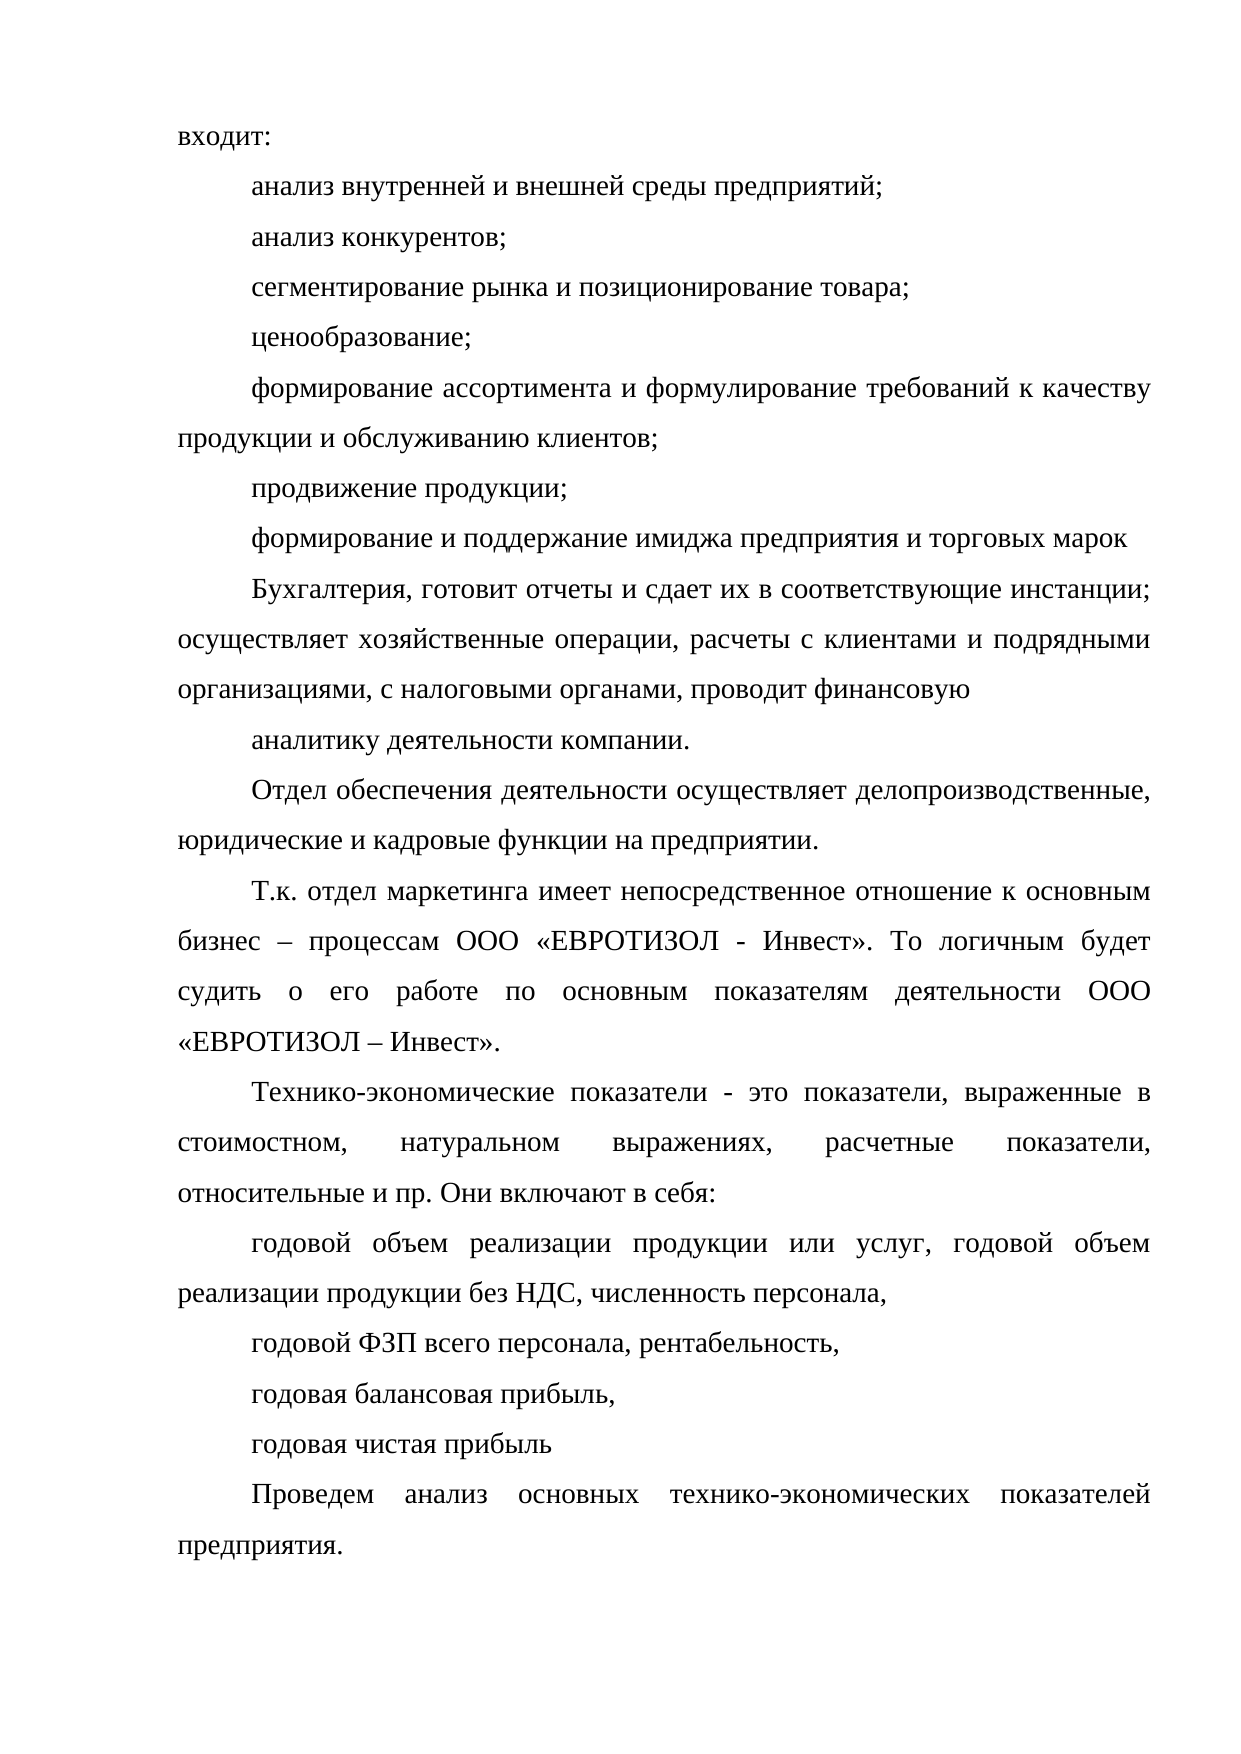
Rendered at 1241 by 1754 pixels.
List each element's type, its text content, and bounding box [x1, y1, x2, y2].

text годовой ФЗП всего персонала, рентабельность, [177, 1326, 1152, 1359]
text формирование и поддержание имиджа предприятия и торговых марок [177, 521, 1152, 554]
text Отдел обеспечения деятельности осуществляет делопроизводственные, юридические и кадровые функции на предприятии. [177, 772, 1152, 856]
text Проведем анализ основных технико-экономических показателей предприятия. [177, 1477, 1152, 1560]
text ценообразование; [177, 319, 1152, 353]
text Т.к. отдел маркетинга имеет непосредственное отношение к основным бизнес – процессам ООО «ЕВРОТИЗОЛ - Инвест». То логичным будет судить о его работе по основным показателям деятельности ООО «ЕВРОТИЗОЛ – Инвест». [177, 873, 1152, 1057]
text продвижение продукции; [177, 470, 1152, 504]
text сегментирование рынка и позиционирование товара; [177, 269, 1152, 303]
text аналитику деятельности компании. [177, 722, 1152, 755]
text годовая балансовая прибыль, [177, 1376, 1152, 1409]
text анализ внутренней и внешней среды предприятий; [177, 168, 1152, 202]
text анализ конкурентов; [177, 219, 1152, 252]
text Технико-экономические показатели - это показатели, выраженные в стоимостном, натуральном выражениях, расчетные показатели, относительные и пр. Они включают в себя: [177, 1074, 1152, 1208]
text Бухгалтерия, готовит отчеты и сдает их в соответствующие инстанции; осуществляет хозяйственные операции, расчеты с клиентами и подрядными организациями, с налоговыми органами, проводит финансовую [177, 571, 1152, 705]
text формирование ассортимента и формулирование требований к качеству продукции и обслуживанию клиентов; [177, 370, 1152, 453]
text годовая чистая прибыль [177, 1426, 1152, 1460]
text годовой объем реализации продукции или услуг, годовой объем реализации продукции без НДС, численность персонала, [177, 1225, 1152, 1309]
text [177, 118, 1152, 152]
